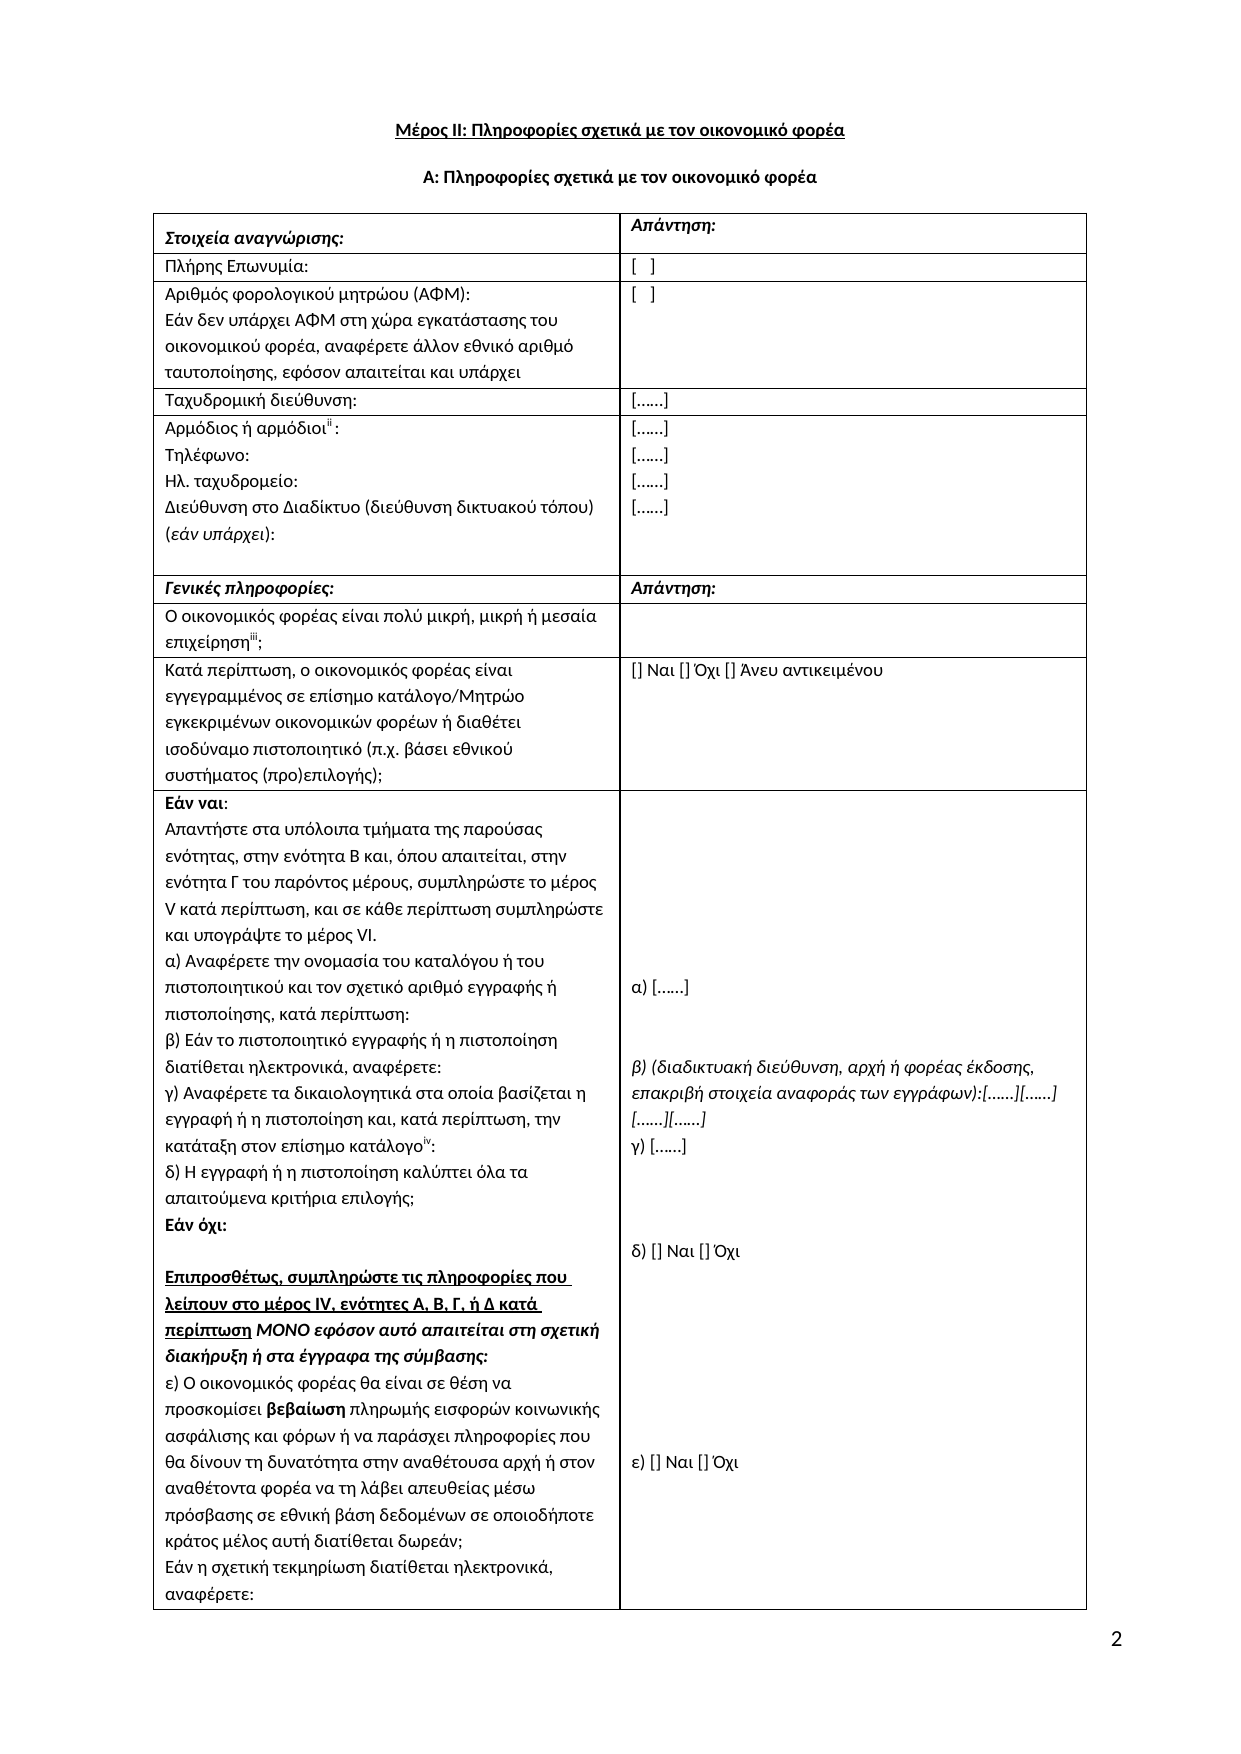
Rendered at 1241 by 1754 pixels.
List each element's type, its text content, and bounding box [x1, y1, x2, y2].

table_cell Ταχυδρομική διεύθυνση: [154, 389, 619, 415]
table_cell Κατά περίπτωση, ο οικονομικός φορέας είναι εγγεγραμμένος σε επίσημο κατάλογο/Μητρώο εγκεκριμένων οικονομικών φορέων ή διαθέτει ισοδύναμο πιστοποιητικό (π.χ. βάσει εθνικού συστήματος (προ)επιλογής); [154, 658, 619, 790]
table_cell [ ] [621, 282, 1086, 387]
table_cell [621, 604, 1086, 657]
table_cell Ο οικονομικός φορέας είναι πολύ μικρή, μικρή ή μεσαία επιχείρηση; [154, 604, 619, 657]
table_cell [……] [621, 389, 1086, 415]
table_cell Αριθμός φορολογικού μητρώου (ΑΦΜ): Εάν δεν υπάρχει ΑΦΜ στη χώρα εγκατάστασης του οικονομικού φορέα, αναφέρετε άλλον εθνικό αριθμό ταυτοποίησης, εφόσον απαιτείται και υπάρχει [154, 282, 619, 387]
table_cell [……] [……] [……] [……] [621, 416, 1086, 575]
table_cell Γενικές πληροφορίες: [154, 576, 619, 603]
table_cell Αρμόδιος ή αρμόδιοι : Τηλέφωνο: Ηλ. ταχυδρομείο: Διεύθυνση στο Διαδίκτυο (διεύθυνση δικτυακού τόπου) (εάν υπάρχει): [154, 416, 619, 575]
table_header Απάντηση: [621, 214, 1086, 253]
table_cell Απάντηση: [621, 576, 1086, 603]
text Μέρος II: Πληροφορίες σχετικά με τον οικονομικό φορέα [118, 118, 1122, 141]
table_cell [] Ναι [] Όχι [] Άνευ αντικειμένου [621, 658, 1086, 790]
table_cell Πλήρης Επωνυμία: [154, 254, 619, 281]
table_cell [ ] [621, 254, 1086, 281]
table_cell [154, 791, 619, 1609]
table_header Στοιχεία αναγνώρισης: [154, 214, 619, 253]
text Α: Πληροφορίες σχετικά με τον οικονομικό φορέα [118, 165, 1122, 188]
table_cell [621, 791, 1086, 1609]
